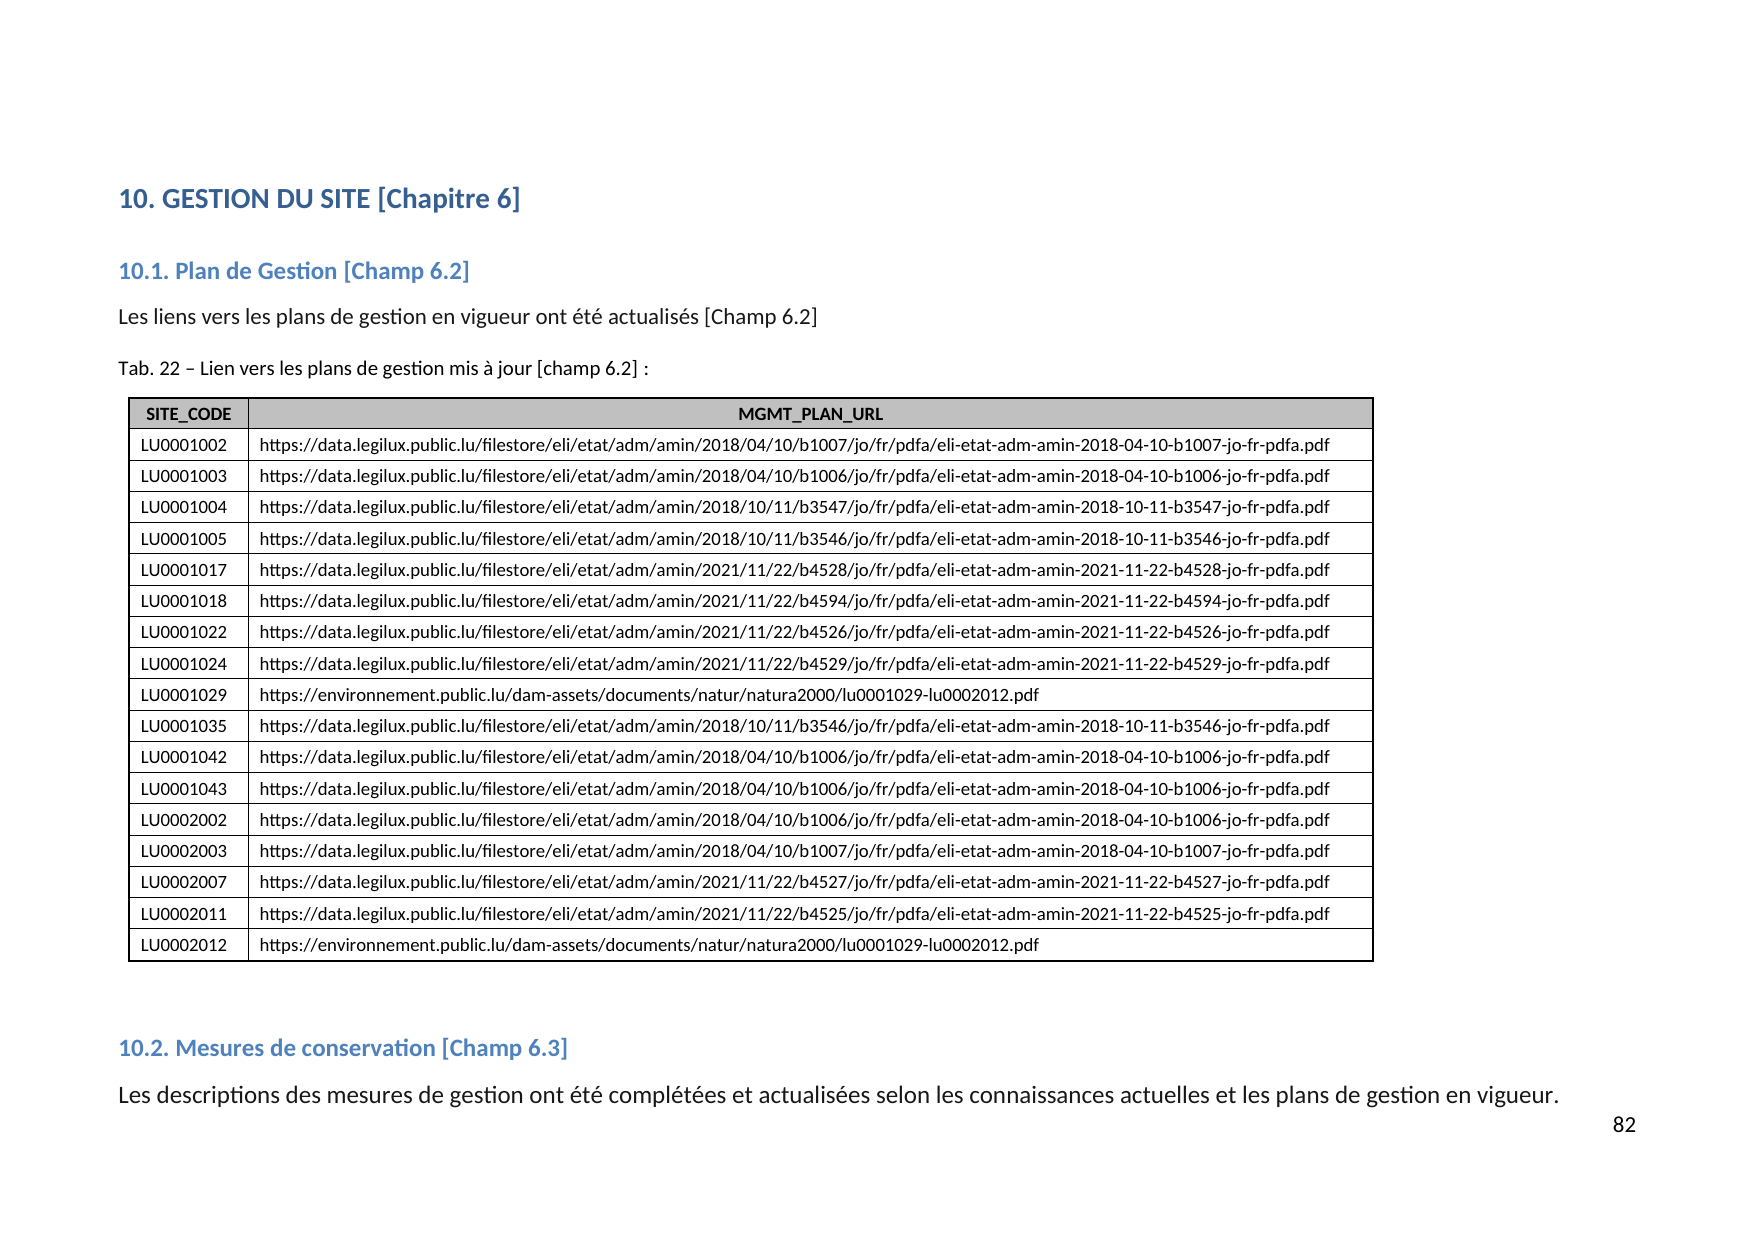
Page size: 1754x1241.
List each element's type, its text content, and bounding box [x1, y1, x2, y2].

subtitle 10.1. Plan de Gestion [Champ 6.2] [118, 255, 1636, 285]
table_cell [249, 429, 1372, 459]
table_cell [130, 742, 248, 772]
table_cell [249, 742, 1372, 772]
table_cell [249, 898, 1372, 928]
text Les liens vers les plans de gestion en vigueur ont été actualisés [Champ 6.2] [118, 302, 1636, 330]
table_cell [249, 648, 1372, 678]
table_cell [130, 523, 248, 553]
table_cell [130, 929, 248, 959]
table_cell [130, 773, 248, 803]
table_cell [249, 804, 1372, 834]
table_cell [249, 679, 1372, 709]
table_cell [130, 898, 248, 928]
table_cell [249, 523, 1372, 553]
subtitle 10.2. Mesures de conservation [Champ 6.3] [118, 1032, 1636, 1062]
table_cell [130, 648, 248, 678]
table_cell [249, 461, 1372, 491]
text Les descriptions des mesures de gestion ont été complétées et actualisées selon les connaissances actuelles et les plans de gestion en vigueur. [118, 1079, 1636, 1110]
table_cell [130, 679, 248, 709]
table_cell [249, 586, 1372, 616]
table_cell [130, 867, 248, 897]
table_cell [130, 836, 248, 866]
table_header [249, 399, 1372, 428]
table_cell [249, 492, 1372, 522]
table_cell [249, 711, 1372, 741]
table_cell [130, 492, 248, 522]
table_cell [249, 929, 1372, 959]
subtitle 10. GESTION DU SITE [Chapitre 6] [118, 181, 1636, 216]
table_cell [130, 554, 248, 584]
text Tab. 22 – Lien vers les plans de gestion mis à jour [champ 6.2] : [118, 355, 1636, 381]
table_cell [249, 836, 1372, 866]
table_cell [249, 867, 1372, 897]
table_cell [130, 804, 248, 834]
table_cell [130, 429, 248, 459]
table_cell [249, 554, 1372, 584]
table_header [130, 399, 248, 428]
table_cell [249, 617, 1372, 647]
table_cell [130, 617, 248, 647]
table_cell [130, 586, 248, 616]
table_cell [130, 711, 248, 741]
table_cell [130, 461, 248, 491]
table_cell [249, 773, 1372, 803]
